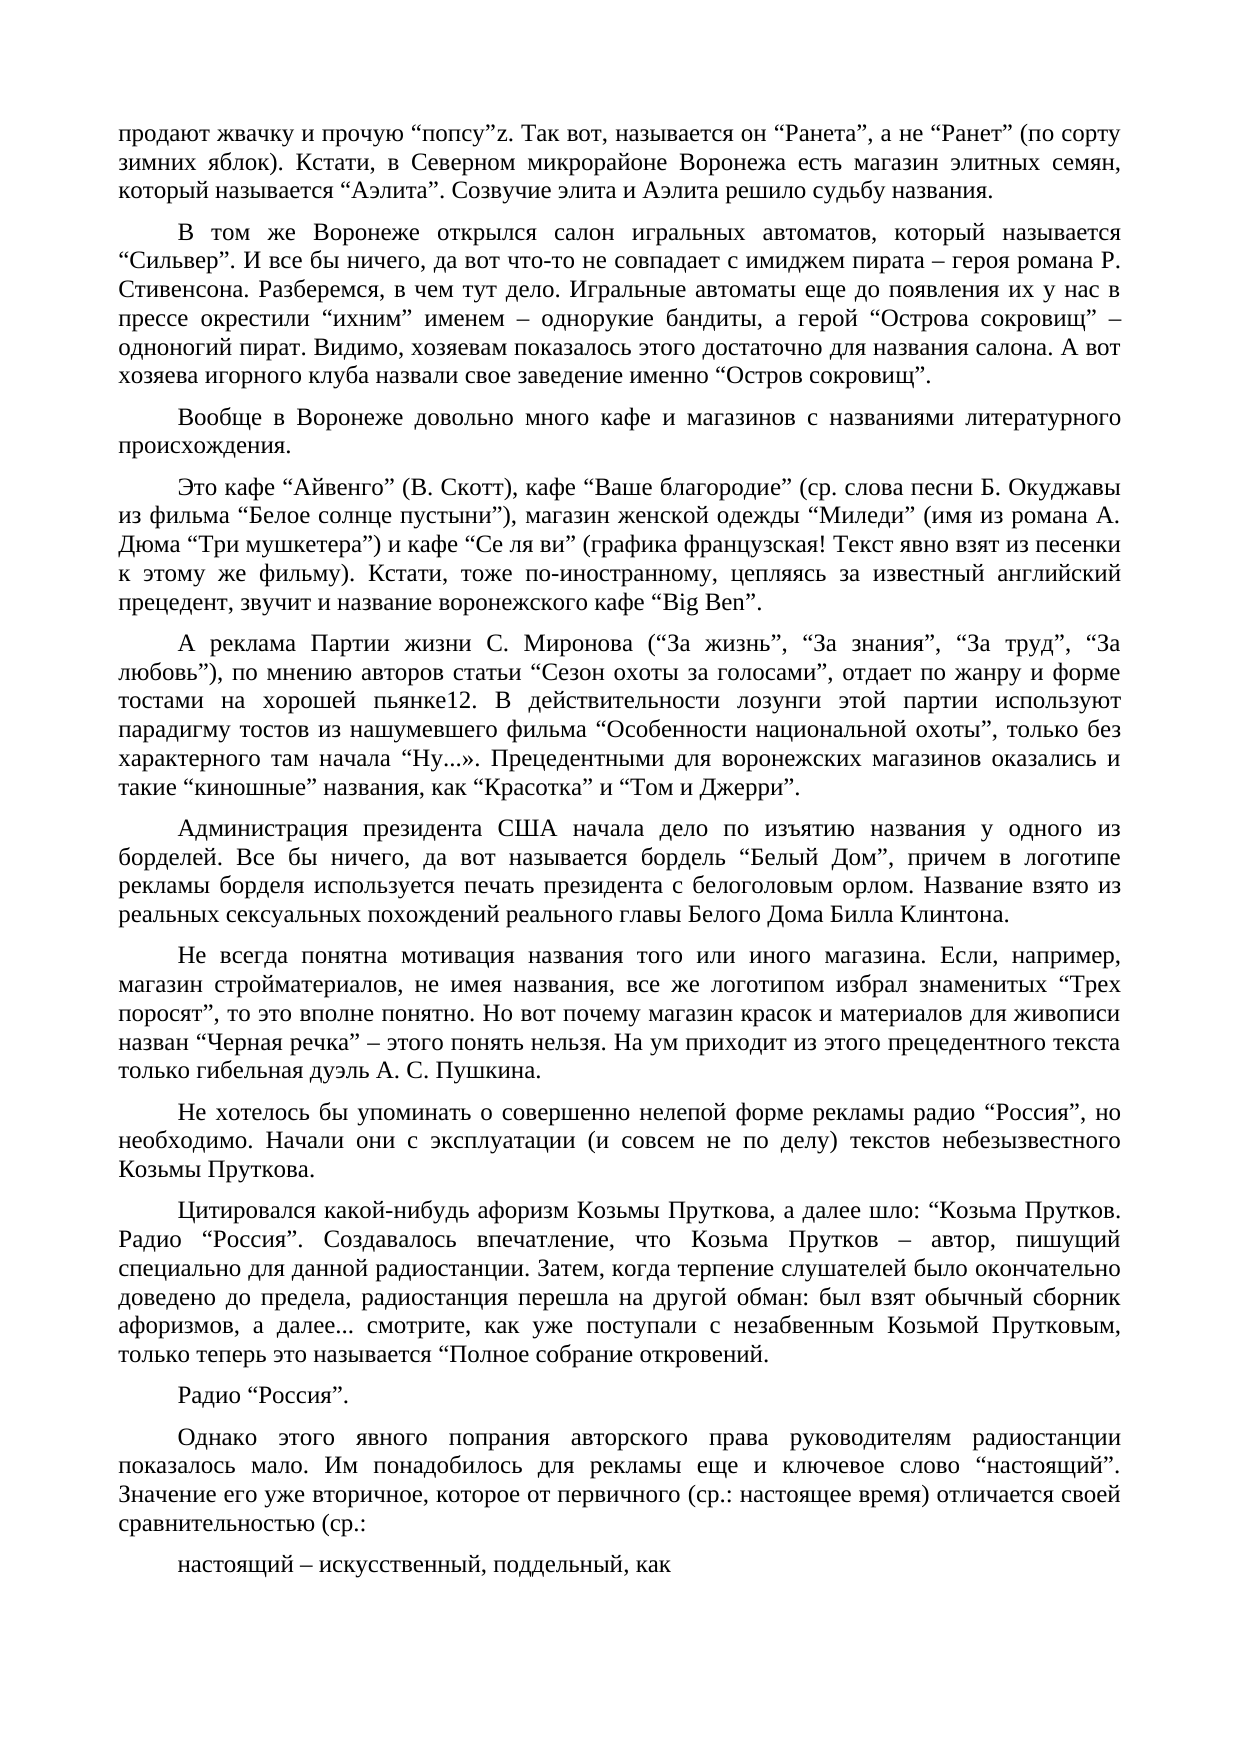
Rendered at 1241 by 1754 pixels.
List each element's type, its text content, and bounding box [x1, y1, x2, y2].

text настоящий – искусственный, поддельный, как [118, 1549, 1122, 1578]
text Радио “Россия”. [118, 1381, 1122, 1409]
text Не всегда понятна мотивация названия того или иного магазина. Если, например, магазин стройматериалов, не имея названия, все же логотипом избрал знаменитых “Трех поросят”, то это вполне понятно. Но вот почему магазин красок и материалов для живописи назван “Черная речка” – этого понять нельзя. На ум приходит из этого прецедентного текста только гибельная дуэль А. С. Пушкина. [118, 941, 1122, 1084]
text Администрация президента США начала дело по изъятию названия у одного из борделей. Все бы ничего, да вот называется бордель “Белый Дом”, причем в логотипе рекламы борделя используется печать президента с белоголовым орлом. Название взято из реальных сексуальных похождений реального главы Белого Дома Билла Клинтона. [118, 813, 1122, 928]
text Однако этого явного попрания авторского права руководителям радиостанции показалось мало. Им понадобилось для рекламы еще и ключевое слово “настоящий”. Значение его уже вторичное, которое от первичного (ср.: настоящее время) отличается своей сравнительностью (ср.: [118, 1422, 1122, 1537]
text В том же Воронеже открылся салон игральных автоматов, который называется “Сильвер”. И все бы ничего, да вот что-то не совпадает с имиджем пирата – героя романа Р. Стивенсона. Разберемся, в чем тут дело. Игральные автоматы еще до появления их у нас в прессе окрестили “ихним” именем – однорукие бандиты, а герой “Острова сокровищ” – одноногий пират. Видимо, хозяевам показалось этого достаточно для названия салона. А вот хозяева игорного клуба назвали свое заведение именно “Остров сокровищ”. [118, 217, 1122, 389]
text Вообще в Воронеже довольно много кафе и магазинов с названиями литературного происхождения. [118, 402, 1122, 459]
text Не хотелось бы упоминать о совершенно нелепой форме рекламы радио “Россия”, но необходимо. Начали они с эксплуатации (и совсем не по делу) текстов небезызвестного Козьмы Пруткова. [118, 1097, 1122, 1183]
text Цитировался какой-нибудь афоризм Козьмы Пруткова, а далее шло: “Козьма Прутков. Радио “Россия”. Создавалось впечатление, что Козьма Прутков – автор, пишущий специально для данной радиостанции. Затем, когда терпение слушателей было окончательно доведено до предела, радиостанция перешла на другой обман: был взят обычный сборник афоризмов, а далее... смотрите, как уже поступали с незабвенным Козьмой Прутковым, только теперь это называется “Полное собрание откровений. [118, 1196, 1122, 1368]
text Это кафе “Айвенго” (В. Скотт), кафе “Ваше благородие” (ср. слова песни Б. Окуджавы из фильма “Белое солнце пустыни”), магазин женской одежды “Миледи” (имя из романа А. Дюма “Три мушкетера”) и кафе “Се ля ви” (графика французская! Текст явно взят из песенки к этому же фильму). Кстати, тоже по-иностранному, цепляясь за известный английский прецедент, звучит и название воронежского кафе “Big Ben”. [118, 472, 1122, 616]
text А реклама Партии жизни С. Миронова (“За жизнь”, “За знания”, “За труд”, “За любовь”), по мнению авторов статьи “Сезон охоты за голосами”, отдает по жанру и форме тостами на хорошей пьянке12. В действительности лозунги этой партии используют парадигму тостов из нашумевшего фильма “Особенности национальной охоты”, только без характерного там начала “Ну...». Прецедентными для воронежских магазинов оказались и такие “киношные” названия, как “Красотка” и “Том и Джерри”. [118, 628, 1122, 801]
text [118, 118, 1122, 204]
